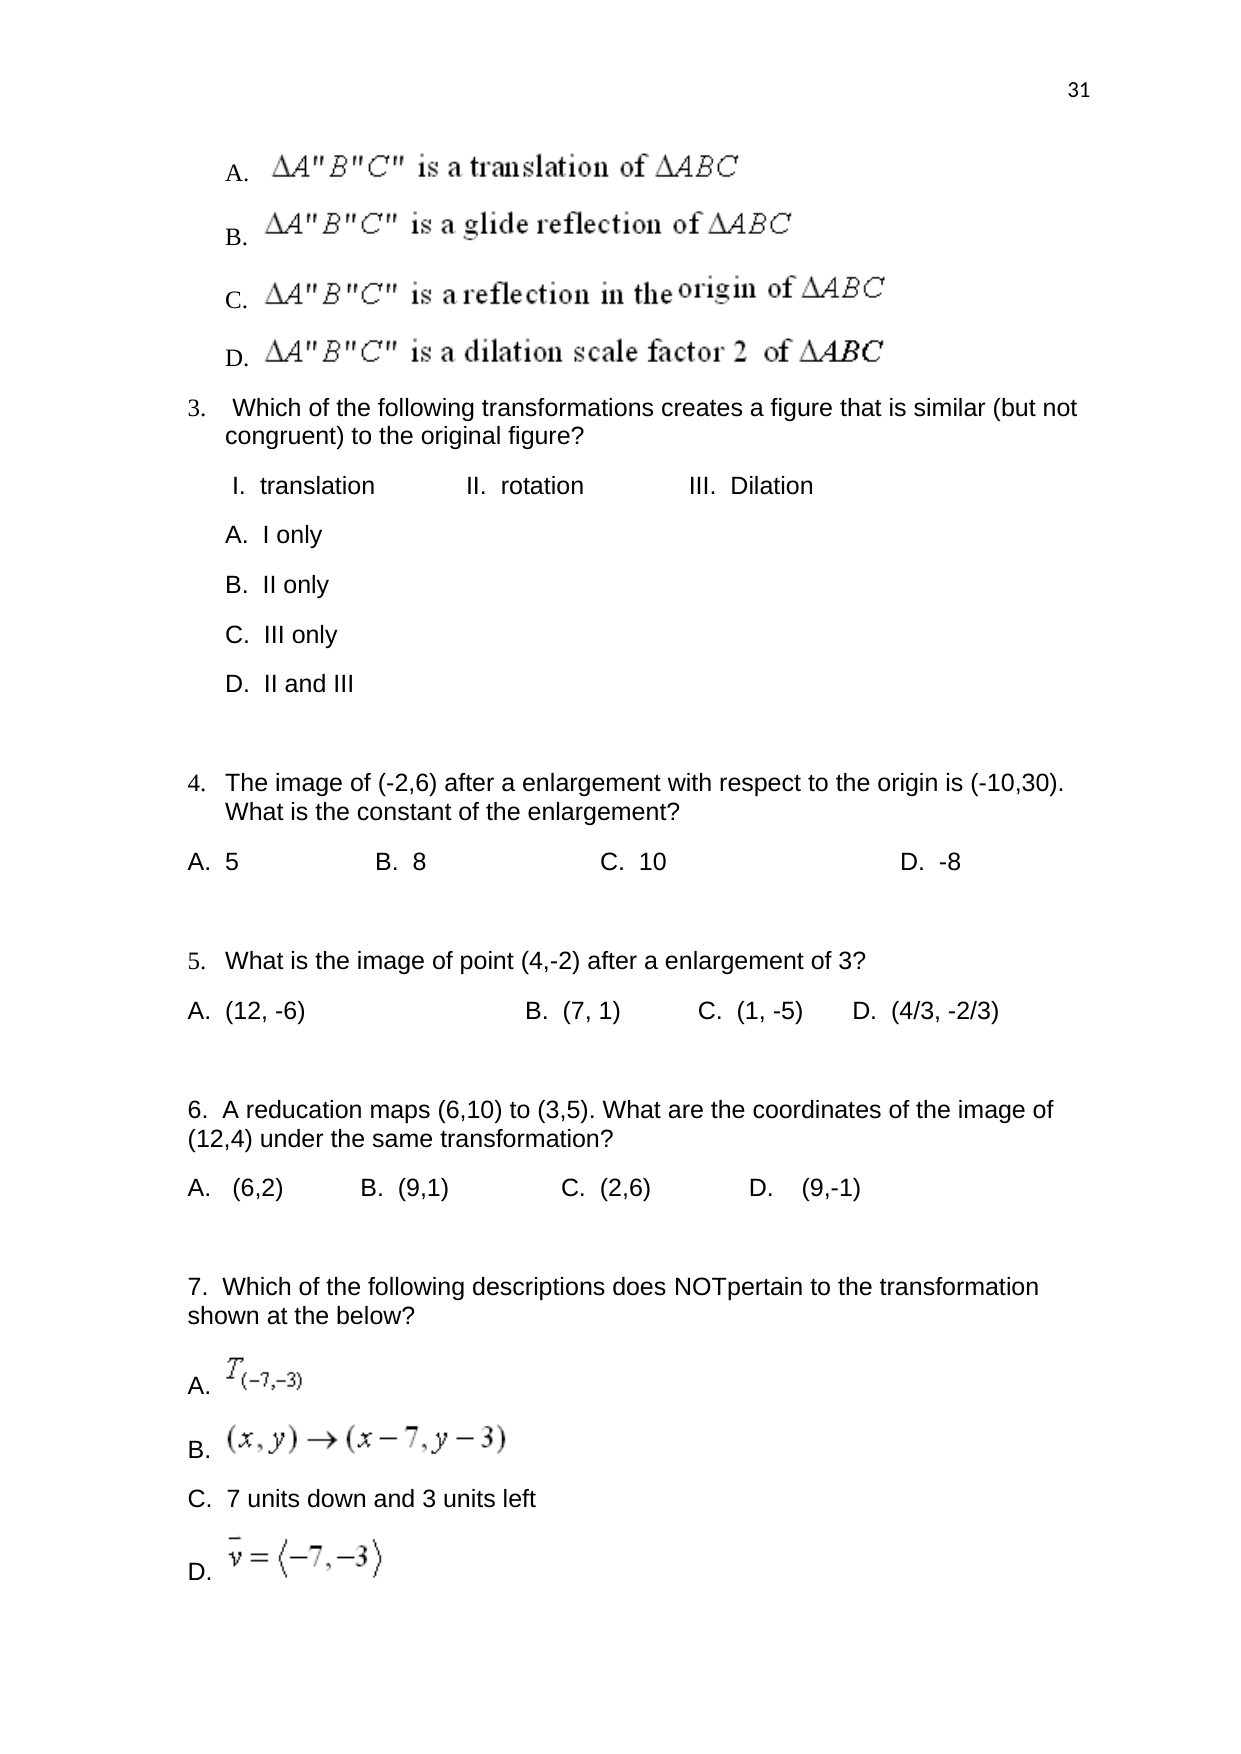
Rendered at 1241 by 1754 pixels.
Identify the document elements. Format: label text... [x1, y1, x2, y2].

picture [225, 1350, 308, 1395]
text D. [187, 1534, 1090, 1586]
text 7. Which of the following descriptions does NOTpertain to the transformation shown at the below? [187, 1272, 1090, 1330]
text A. (6,2) B. (9,1) C. (2,6) D. (9,-1) [187, 1173, 1090, 1202]
text A. 5 B. 8 C. 10 D. -8 [187, 847, 1090, 876]
picture [226, 1533, 386, 1581]
list The image of (-2,6) after a enlargement with respect to the origin is (-10,30). What is the constant of the enlargement? [187, 768, 1090, 826]
text D. II and III [225, 669, 1090, 698]
list Which of the following transformations creates a figure that is similar (but not congruent) to the original figure? [187, 392, 1090, 450]
text 6. A reducation maps (6,10) to (3,5). What are the coordinates of the image of (12,4) under the same transformation? [187, 1095, 1090, 1152]
text C. 7 units down and 3 units left [187, 1484, 1090, 1513]
text B. II only [225, 570, 1090, 599]
text A. [187, 1351, 1090, 1400]
picture [262, 271, 891, 309]
picture [262, 207, 796, 245]
text A. I only [225, 521, 1090, 549]
text C. III only [225, 620, 1090, 648]
picture [262, 335, 888, 367]
picture [269, 150, 743, 182]
picture [225, 1420, 510, 1459]
list What is the image of point (4,-2) after a enlargement of 3? [187, 946, 1090, 975]
text A. (12, -6) B. (7, 1) C. (1, -5) D. (4/3, -2/3) [187, 996, 1090, 1024]
text I. translation II. rotation III. Dilation [225, 471, 1090, 500]
